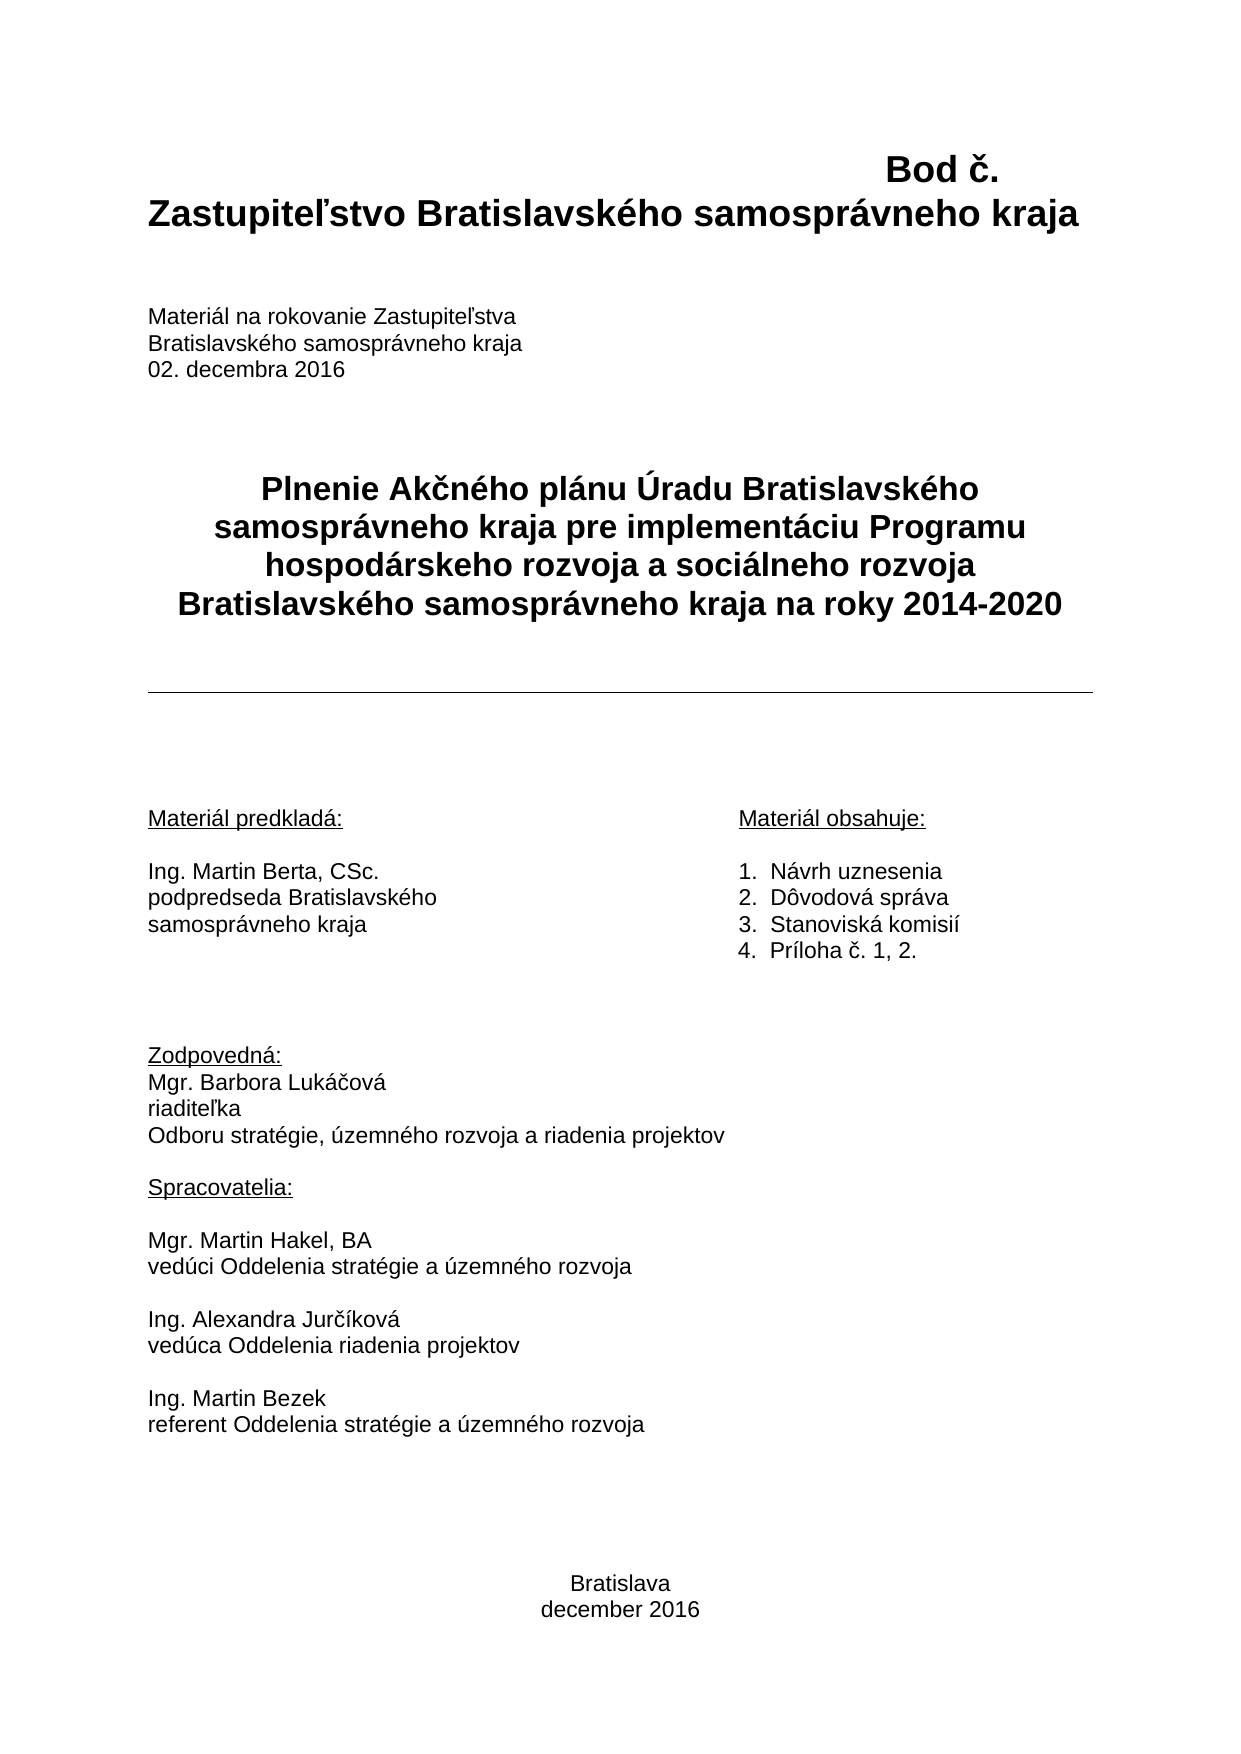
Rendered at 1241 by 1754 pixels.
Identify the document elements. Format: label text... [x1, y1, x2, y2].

text Mgr. Martin Hakel, BA [148, 1227, 1093, 1253]
text Zastupiteľstvo Bratislavského samosprávneho kraja [148, 191, 1093, 234]
text Odboru stratégie, územného rozvoja a riadenia projektov [148, 1122, 1093, 1148]
text Plnenie Akčného plánu Úradu Bratislavského samosprávneho kraja pre implementáciu Programu hospodárskeho rozvoja a sociálneho rozvoja Bratislavského samosprávneho kraja na roky 2014-2020 [148, 469, 1093, 622]
text Ing. Martin Berta, CSc. 1. Návrh uznesenia [148, 858, 1096, 884]
text Bod č. [811, 148, 1093, 191]
text 02. decembra 2016 [148, 356, 1093, 382]
text Zodpovedná: [148, 1042, 1093, 1069]
text Materiál na rokovanie Zastupiteľstva [148, 303, 1093, 330]
text riaditeľka [148, 1095, 1093, 1122]
text Bratislavského samosprávneho kraja [148, 330, 1093, 356]
text Spracovatelia: [148, 1174, 1093, 1201]
text 4. Príloha č. 1, 2. [664, 937, 1093, 963]
text Ing. Alexandra Jurčíková [148, 1306, 1093, 1332]
text Bratislava [148, 1569, 1093, 1596]
text Materiál predkladá: Materiál obsahuje: [148, 805, 1093, 832]
text december 2016 [148, 1596, 1093, 1622]
text Mgr. Barbora Lukáčová [148, 1069, 1093, 1095]
text vedúci Oddelenia stratégie a územného rozvoja [148, 1253, 1093, 1280]
text vedúca Oddelenia riadenia projektov [148, 1332, 1093, 1359]
text samosprávneho kraja 3. Stanoviská komisií [148, 911, 1093, 937]
text referent Oddelenia stratégie a územného rozvoja [148, 1411, 1093, 1438]
text podpredseda Bratislavského 2. Dôvodová správa [148, 884, 1093, 911]
text Ing. Martin Bezek [148, 1385, 1093, 1411]
